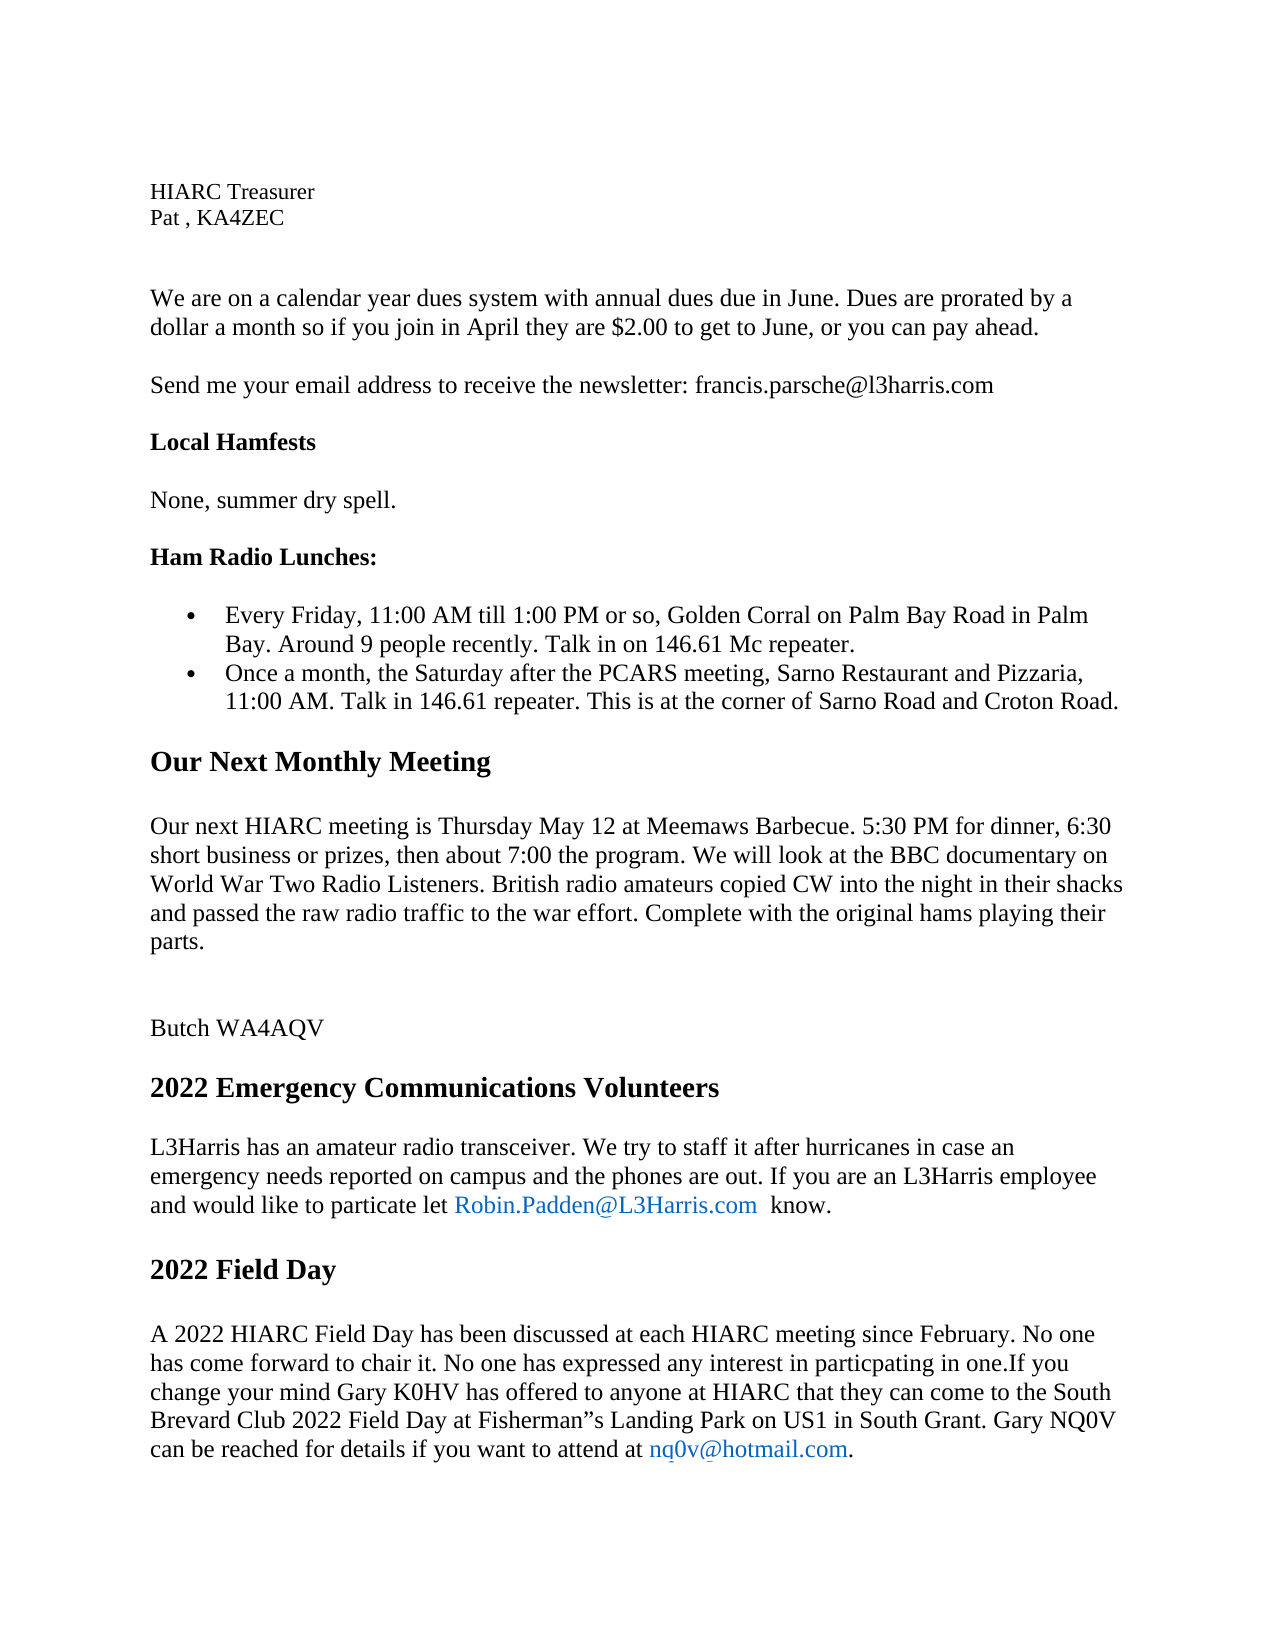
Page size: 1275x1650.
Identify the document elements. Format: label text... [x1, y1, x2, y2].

text 2022 Emergency Communications Volunteers [150, 1070, 1125, 1104]
text L3Harris has an amateur radio transceiver. We try to staff it after hurricanes in case an emergency needs reported on campus and the phones are out. If you are an L3Harris employee and would like to particate let Robin.Padden@L3Harris.com know. [150, 1132, 1125, 1219]
text HIARC Treasurer [150, 178, 1125, 204]
text None, summer dry spell. [150, 485, 1125, 513]
text Send me your email address to receive the newsletter: francis.parsche@l3harris.com [150, 370, 1125, 398]
text 2022 Field Day [150, 1252, 1125, 1286]
list Every Friday, 11:00 AM till 1:00 PM or so, Golden Corral on Palm Bay Road in Palm Bay. Around 9 people recently. Talk in on 146.61 Mc repeater. [187, 600, 1125, 658]
text Local Hamfests [150, 427, 1125, 456]
text Pat , KA4ZEC [150, 204, 1125, 231]
text We are on a calendar year dues system with annual dues due in June. Dues are prorated by a dollar a month so if you join in April they are $2.00 to get to June, or you can pay ahead. [150, 283, 1125, 341]
text Our Next Monthly Meeting [150, 744, 1125, 778]
text A 2022 HIARC Field Day has been discussed at each HIARC meeting since February. No one has come forward to chair it. No one has expressed any interest in particpating in one.If you change your mind Gary K0HV has offered to anyone at HIARC that they can come to the South Brevard Club 2022 Field Day at Fisherman”s Landing Park on US1 in South Grant. Gary NQ0V can be reached for details if you want to attend at nq0v@hotmail.com. [150, 1319, 1125, 1463]
text Our next HIARC meeting is Thursday May 12 at Meemaws Barbecue. 5:30 PM for dinner, 6:30 short business or prizes, then about 7:00 the program. We will look at the BBC documentary on World War Two Radio Listeners. British radio amateurs copied CW into the night in their shacks and passed the raw radio traffic to the war effort. Complete with the original hams playing their parts. [150, 811, 1125, 955]
text Butch WA4AQV [150, 1013, 1125, 1041]
list Once a month, the Saturday after the PCARS meeting, Sarno Restaurant and Pizzaria, 11:00 AM. Talk in 146.61 repeater. This is at the corner of Sarno Road and Croton Road. [187, 658, 1125, 715]
text Ham Radio Lunches: [150, 542, 1125, 571]
